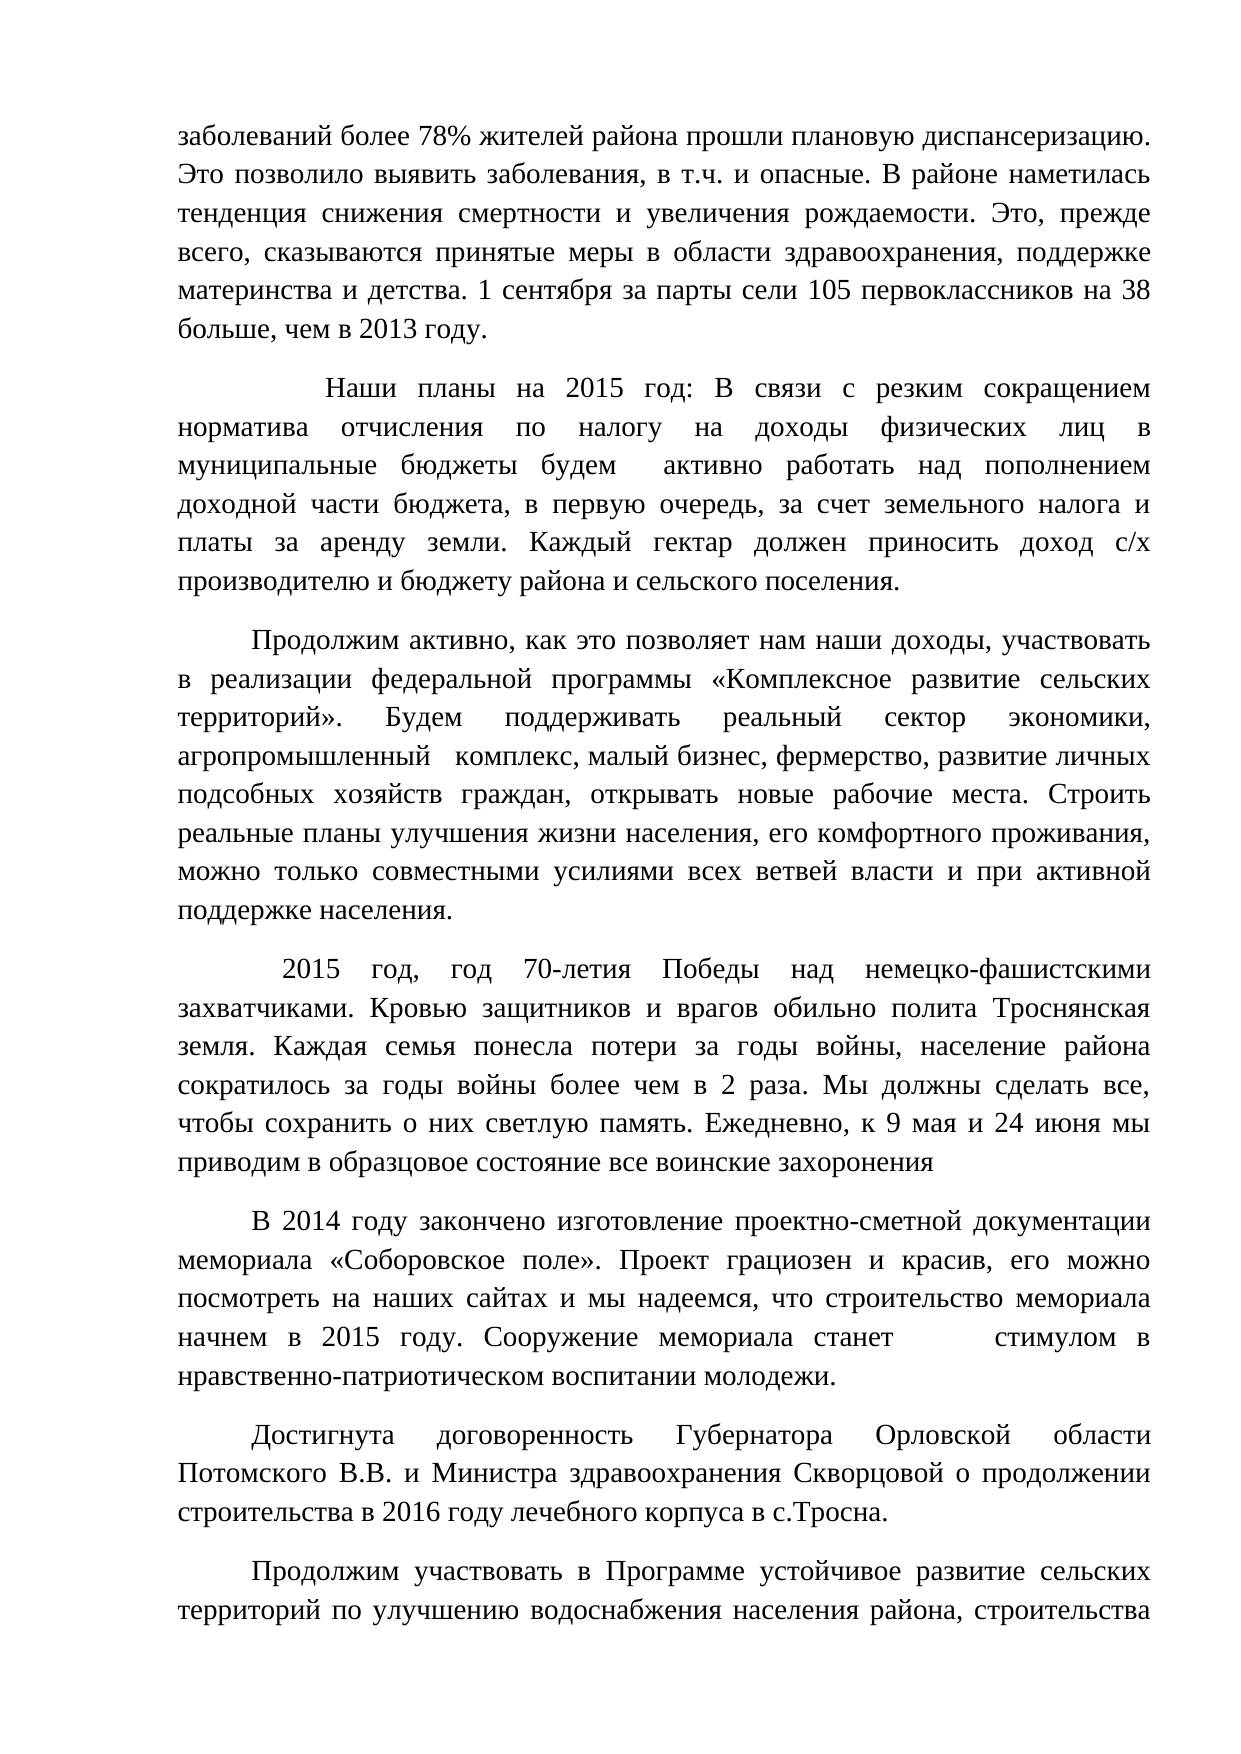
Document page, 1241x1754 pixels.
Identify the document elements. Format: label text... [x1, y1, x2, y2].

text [177, 1553, 1152, 1626]
text 2015 год, год 70-летия Победы над немецко-фашистскими захватчиками. Кровью защитников и врагов обильно полита Троснянская земля. Каждая семья понесла потери за годы войны, население района сократилось за годы войны более чем в 2 раза. Мы должны сделать все, чтобы сохранить о них светлую память. Ежедневно, к 9 мая и 24 июня мы приводим в образцовое состояние все воинские захоронения [177, 951, 1152, 1178]
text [177, 118, 1152, 344]
text Достигнута договоренность Губернатора Орловской области Потомского В.В. и Министра здравоохранения Скворцовой о продолжении строительства в 2016 году лечебного корпуса в с.Тросна. [177, 1417, 1152, 1528]
text Наши планы на 2015 год: В связи с резким сокращением норматива отчисления по налогу на доходы физических лиц в муниципальные бюджеты будем активно работать над пополнением доходной части бюджета, в первую очередь, за счет земельного налога и платы за аренду земли. Каждый гектар должен приносить доход с/х производителю и бюджету района и сельского поселения. [177, 370, 1152, 596]
text Продолжим активно, как это позволяет нам наши доходы, участвовать в реализации федеральной программы «Комплексное развитие сельских территорий». Будем поддерживать реальный сектор экономики, агропромышленный комплекс, малый бизнес, фермерство, развитие личных подсобных хозяйств граждан, открывать новые рабочие места. Строить реальные планы улучшения жизни населения, его комфортного проживания, можно только совместными усилиями всех ветвей власти и при активной поддержке населения. [177, 622, 1152, 926]
text В 2014 году закончено изготовление проектно-сметной документации мемориала «Соборовское поле». Проект грациозен и красив, его можно посмотреть на наших сайтах и мы надеемся, что строительство мемориала начнем в 2015 году. Сооружение мемориала станет стимулом в нравственно-патриотическом воспитании молодежи. [177, 1203, 1152, 1391]
